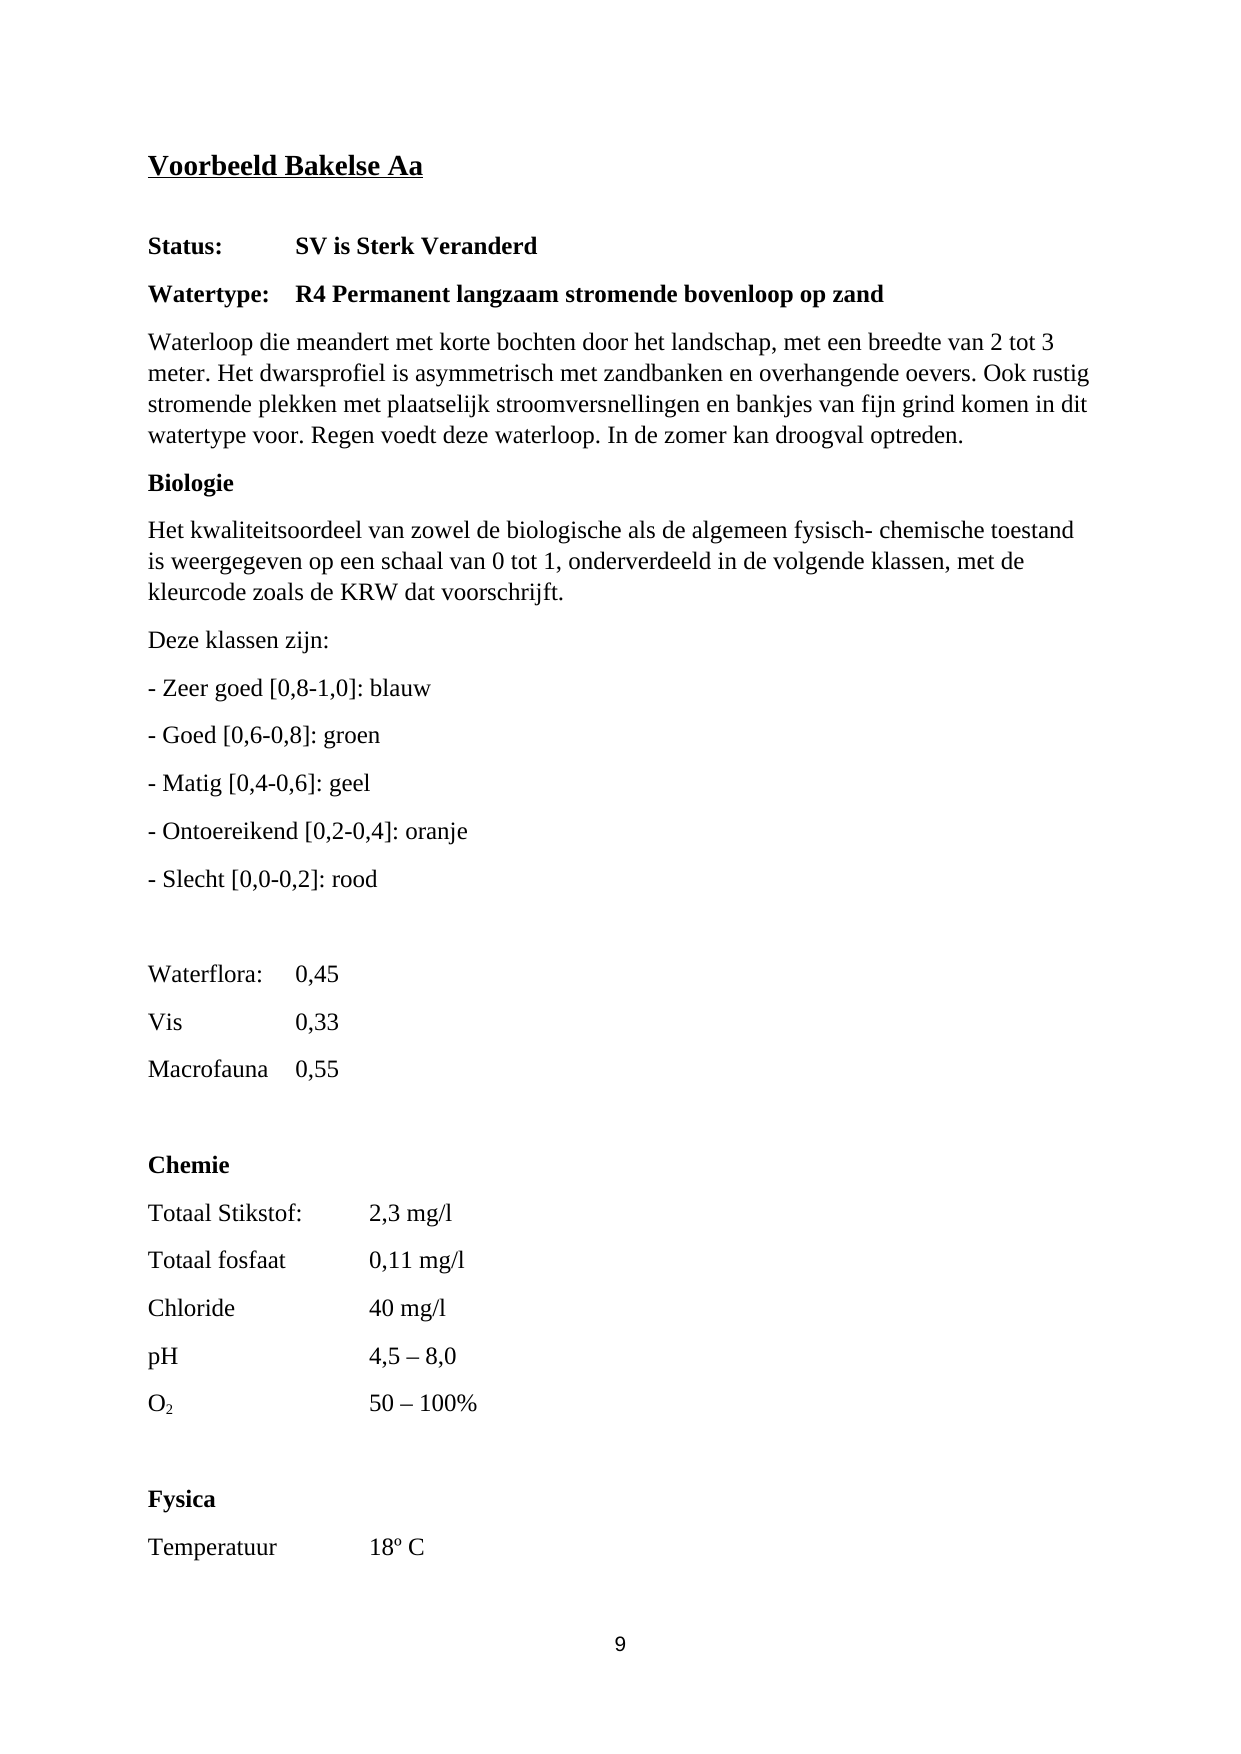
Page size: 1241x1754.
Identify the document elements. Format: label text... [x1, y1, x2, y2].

text Macrofauna 0,55 [148, 1054, 1093, 1083]
text - Matig [0,4-0,6]: geel [148, 768, 1093, 797]
text Deze klassen zijn: [148, 625, 1093, 654]
text Watertype: R4 Permanent langzaam stromende bovenloop op zand [148, 279, 1093, 308]
text Het kwaliteitsoordeel van zowel de biologische als de algemeen fysisch- chemische toestand is weergegeven op een schaal van 0 tot 1, onderverdeeld in de volgende klassen, met de kleurcode zoals de KRW dat voorschrijft. [148, 515, 1093, 606]
text - Zeer goed [0,8-1,0]: blauw [148, 673, 1093, 702]
text pH 4,5 – 8,0 [148, 1341, 1093, 1369]
text - Ontoereikend [0,2-0,4]: oranje [148, 816, 1093, 845]
subtitle Voorbeeld Bakelse Aa [148, 148, 1093, 181]
text Temperatuur 18º C [148, 1532, 1093, 1560]
text Status: SV is Sterk Veranderd [148, 231, 1093, 260]
text Chloride 40 mg/l [148, 1293, 1093, 1322]
text O2 50 – 100% [148, 1388, 1093, 1417]
text Chemie [148, 1150, 1093, 1179]
text - Slecht [0,0-0,2]: rood [148, 864, 1093, 892]
text Waterflora: 0,45 [148, 959, 1093, 988]
text Totaal fosfaat 0,11 mg/l [148, 1245, 1093, 1274]
text Biologie [148, 468, 1093, 496]
text - Goed [0,6-0,8]: groen [148, 721, 1093, 749]
text Fysica [148, 1484, 1093, 1513]
text Waterloop die meandert met korte bochten door het landschap, met een breedte van 2 tot 3 meter. Het dwarsprofiel is asymmetrisch met zandbanken en overhangende oevers. Ook rustig stromende plekken met plaatselijk stroomversnellingen en bankjes van fijn grind komen in dit watertype voor. Regen voedt deze waterloop. In de zomer kan droogval optreden. [148, 327, 1093, 449]
text Vis 0,33 [148, 1007, 1093, 1036]
text Totaal Stikstof: 2,3 mg/l [148, 1198, 1093, 1226]
